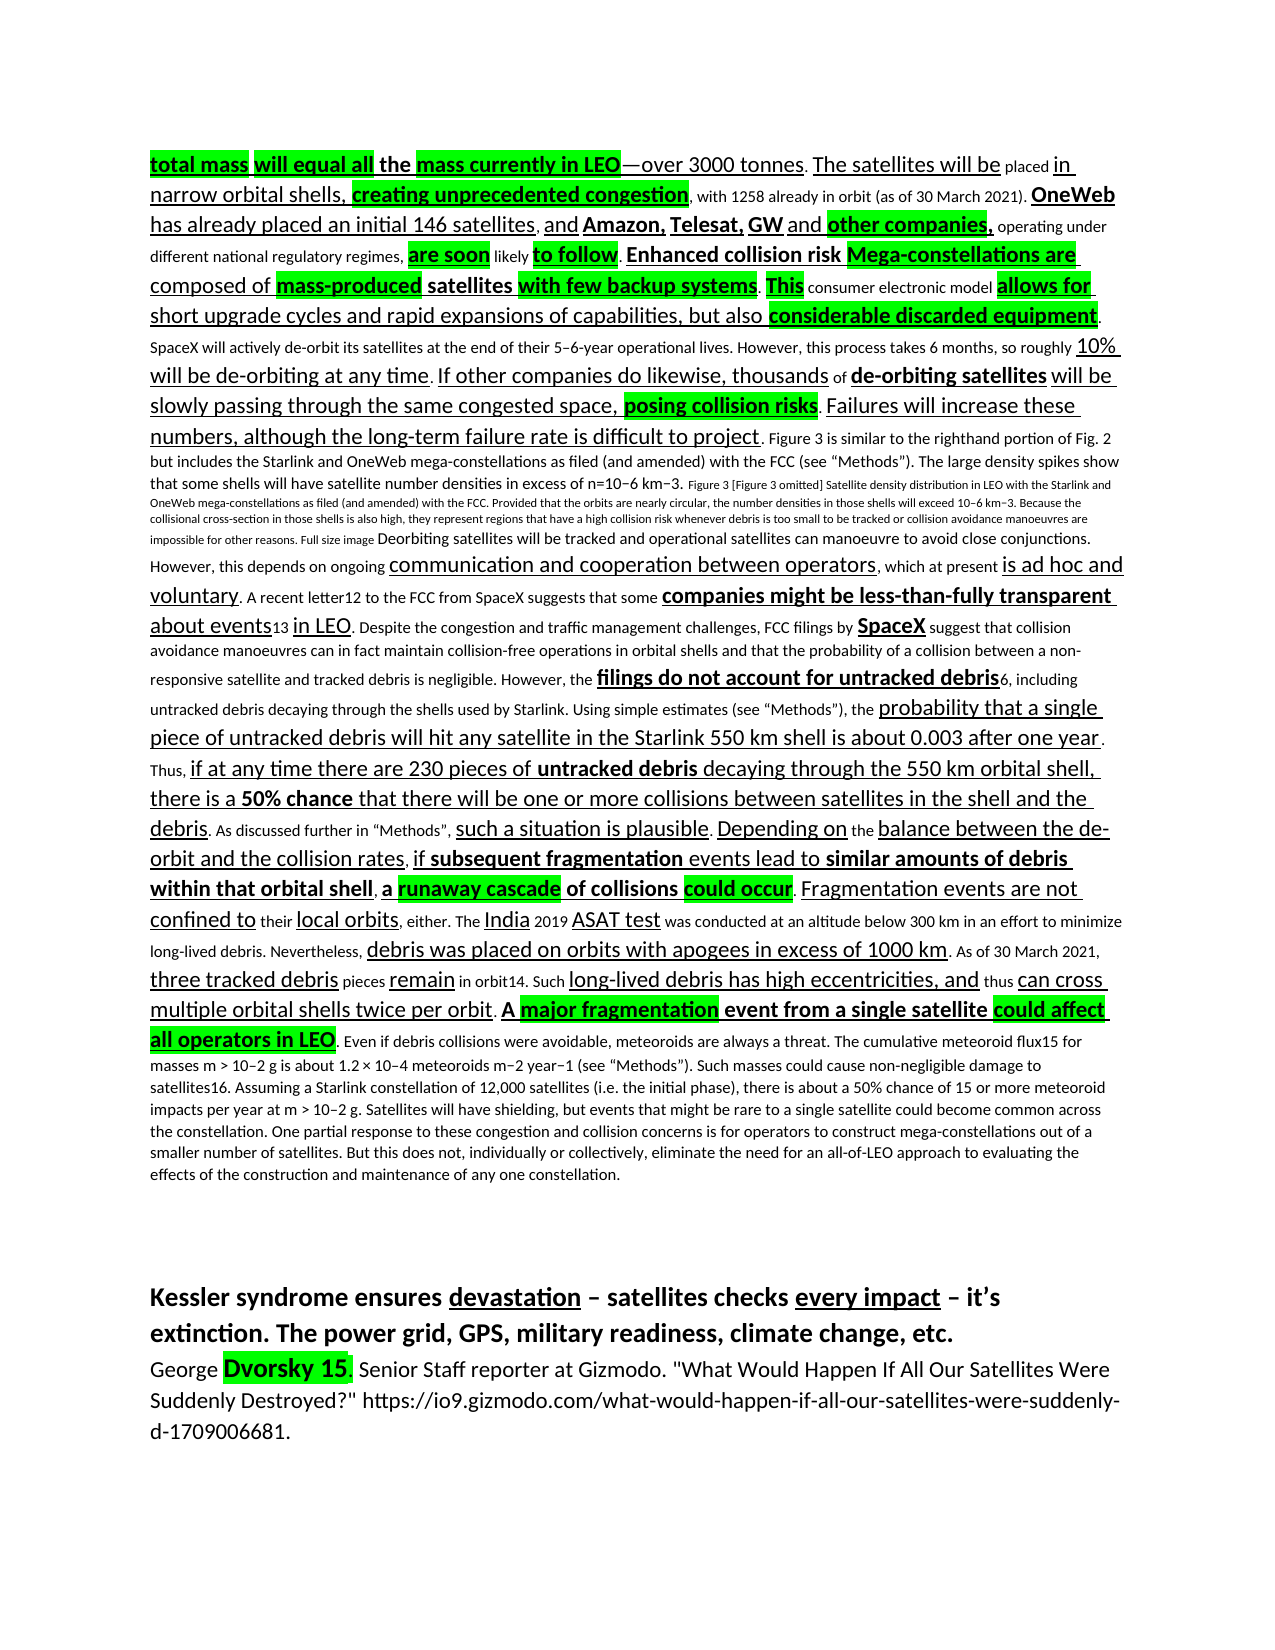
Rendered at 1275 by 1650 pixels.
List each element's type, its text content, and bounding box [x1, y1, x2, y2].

subtitle Kessler syndrome ensures devastation – satellites checks every impact – it’s extinction. The power grid, GPS, military readiness, climate change, etc. [150, 1280, 1125, 1349]
text George Dvorsky 15. Senior Staff reporter at Gizmodo. "What Would Happen If All Our Satellites Were Suddenly Destroyed?" https://io9.gizmodo.com/what-would-happen-if-all-our-satellites-were-suddenly-d-1709006681. [150, 1351, 1125, 1445]
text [150, 150, 1125, 1185]
